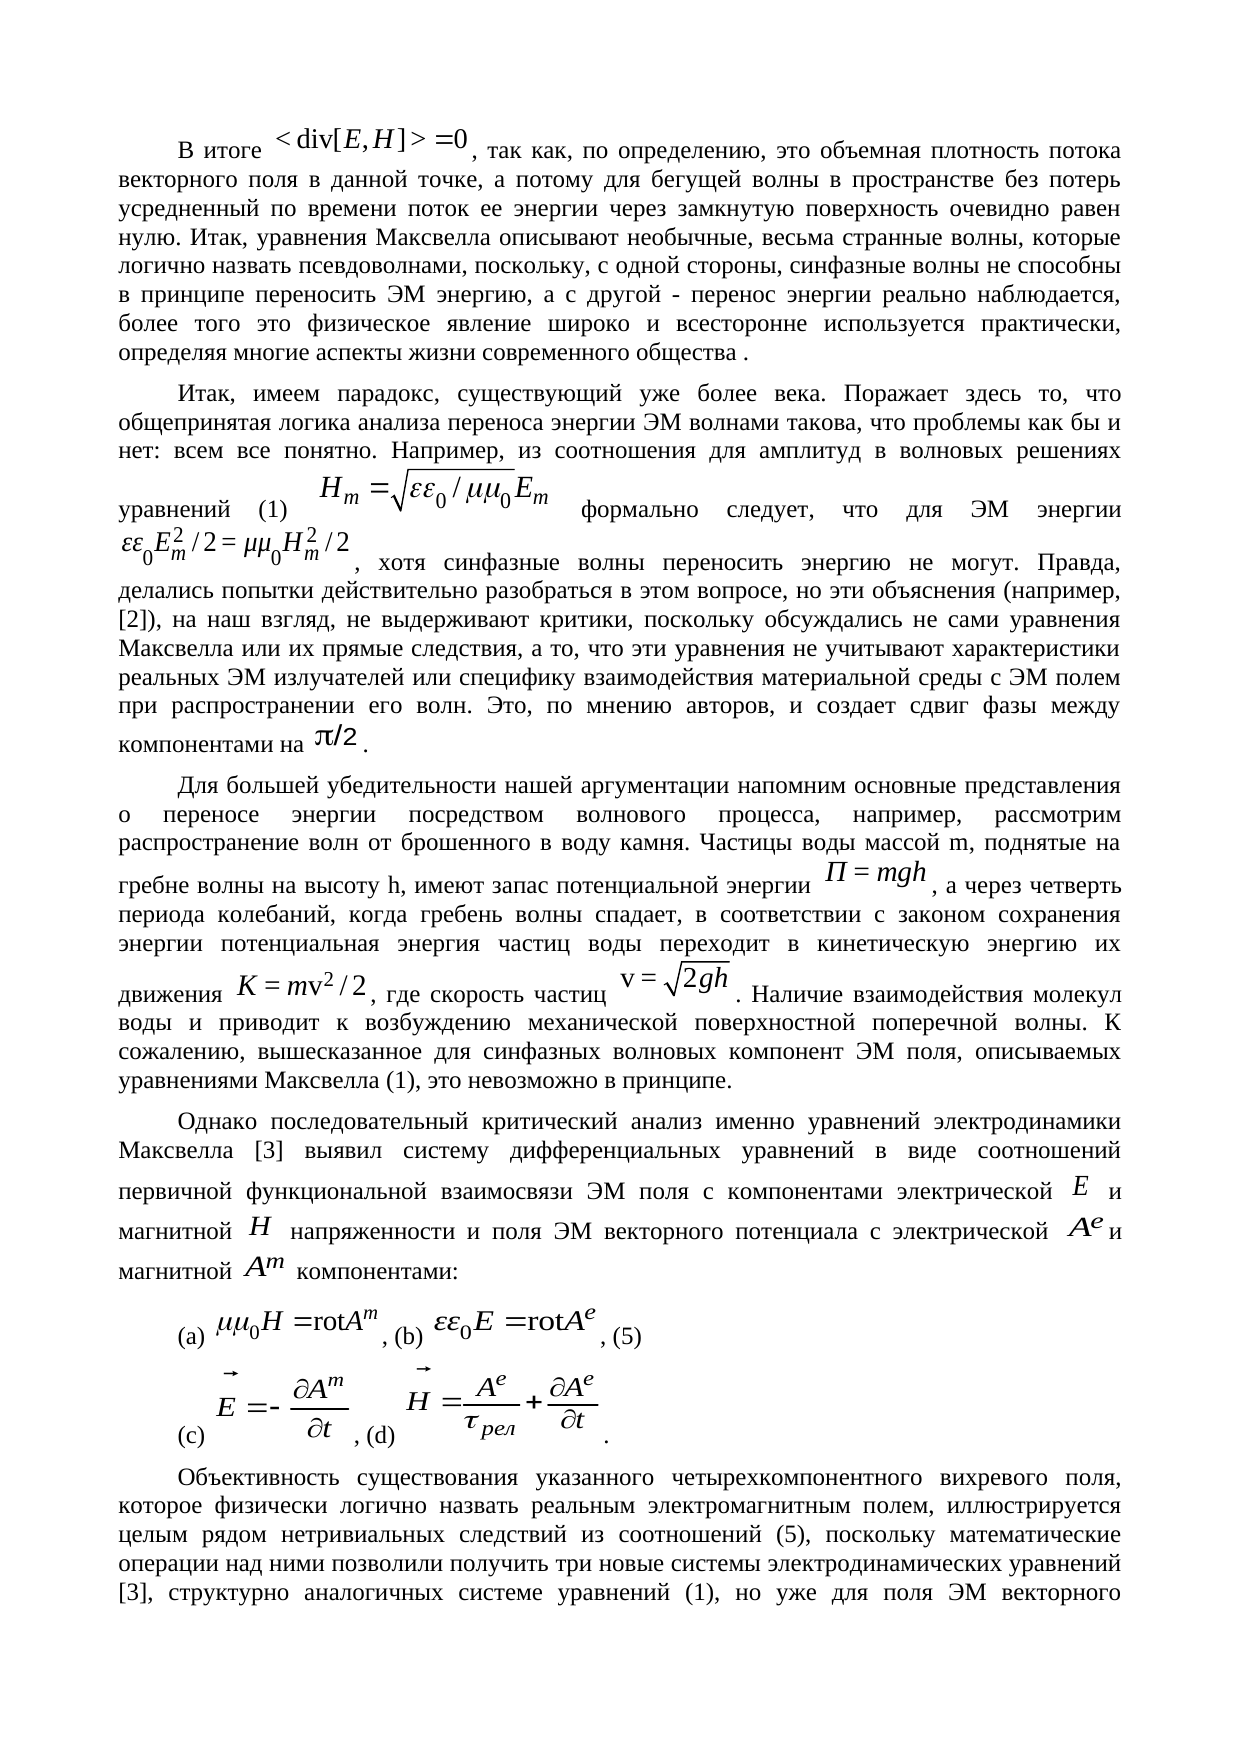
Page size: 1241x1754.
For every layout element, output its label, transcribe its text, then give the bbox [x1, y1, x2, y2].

text Итак, имеем парадокс, существующий уже более века. Поражает здесь то, что общепринятая логика анализа переноса энергии ЭМ волнами такова, что проблемы как бы и нет: всем все понятно. Например, из соотношения для амплитуд в волновых решениях уравнений (1) формально следует, что для ЭМ энергии , хотя синфазные волны переносить энергию не могут. Правда, делались попытки действительно разобраться в этом вопросе, но эти объяснения (например, [2]), на наш взгляд, не выдерживают критики, поскольку обсуждались не сами уравнения Максвелла или их прямые следствия, а то, что эти уравнения не учитывают характеристики реальных ЭМ излучателей или специфику взаимодействия материальной среды с ЭМ полем при распространении его волн. Это, по мнению авторов, и создает сдвиг фазы между компонентами на . [118, 378, 1122, 757]
text Однако последовательный критический анализ именно уравнений электродинамики Максвелла [3] выявил систему дифференциальных уравнений в виде соотношений первичной функциональной взаимосвязи ЭМ поля с компонентами электрической и магнитной напряженности и поля ЭМ векторного потенциала с электрической и магнитной компонентами: [118, 1106, 1122, 1285]
text Для большей убедительности нашей аргументации напомним основные представления о переносе энергии посредством волнового процесса, например, рассмотрим распространение волн от брошенного в воду камня. Частицы воды массой m, поднятые на гребне волны на высоту h, имеют запас потенциальной энергии , а через четверть периода колебаний, когда гребень волны спадает, в соответствии с законом сохранения энергии потенциальная энергия частиц воды переходит в кинетическую энергию их движения , где скорость частиц . Наличие взаимодействия молекул воды и приводит к возбуждению механической поверхностной поперечной волны. К сожалению, вышесказанное для синфазных волновых компонент ЭМ поля, описываемых уравнениями Максвелла (1), это невозможно в принципе. [118, 770, 1122, 1094]
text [118, 1462, 1122, 1605]
text (a) , (b) , (5) [118, 1297, 1122, 1350]
text В итоге , так как, по определению, это объемная плотность потока векторного поля в данной точке, а потому для бегущей волны в пространстве без потерь усредненный по времени поток ее энергии через замкнутую поверхность очевидно равен нулю. Итак, уравнения Максвелла описывают необычные, весьма странные волны, которые логично назвать псевдоволнами, поскольку, с одной стороны, синфазные волны не способны в принципе переносить ЭМ энергию, а с другой - перенос энергии реально наблюдается, более того это физическое явление широко и всесторонне используется практически, определяя многие аспекты жизни современного общества . [118, 118, 1122, 366]
text (c) , (d) . [118, 1362, 1122, 1449]
